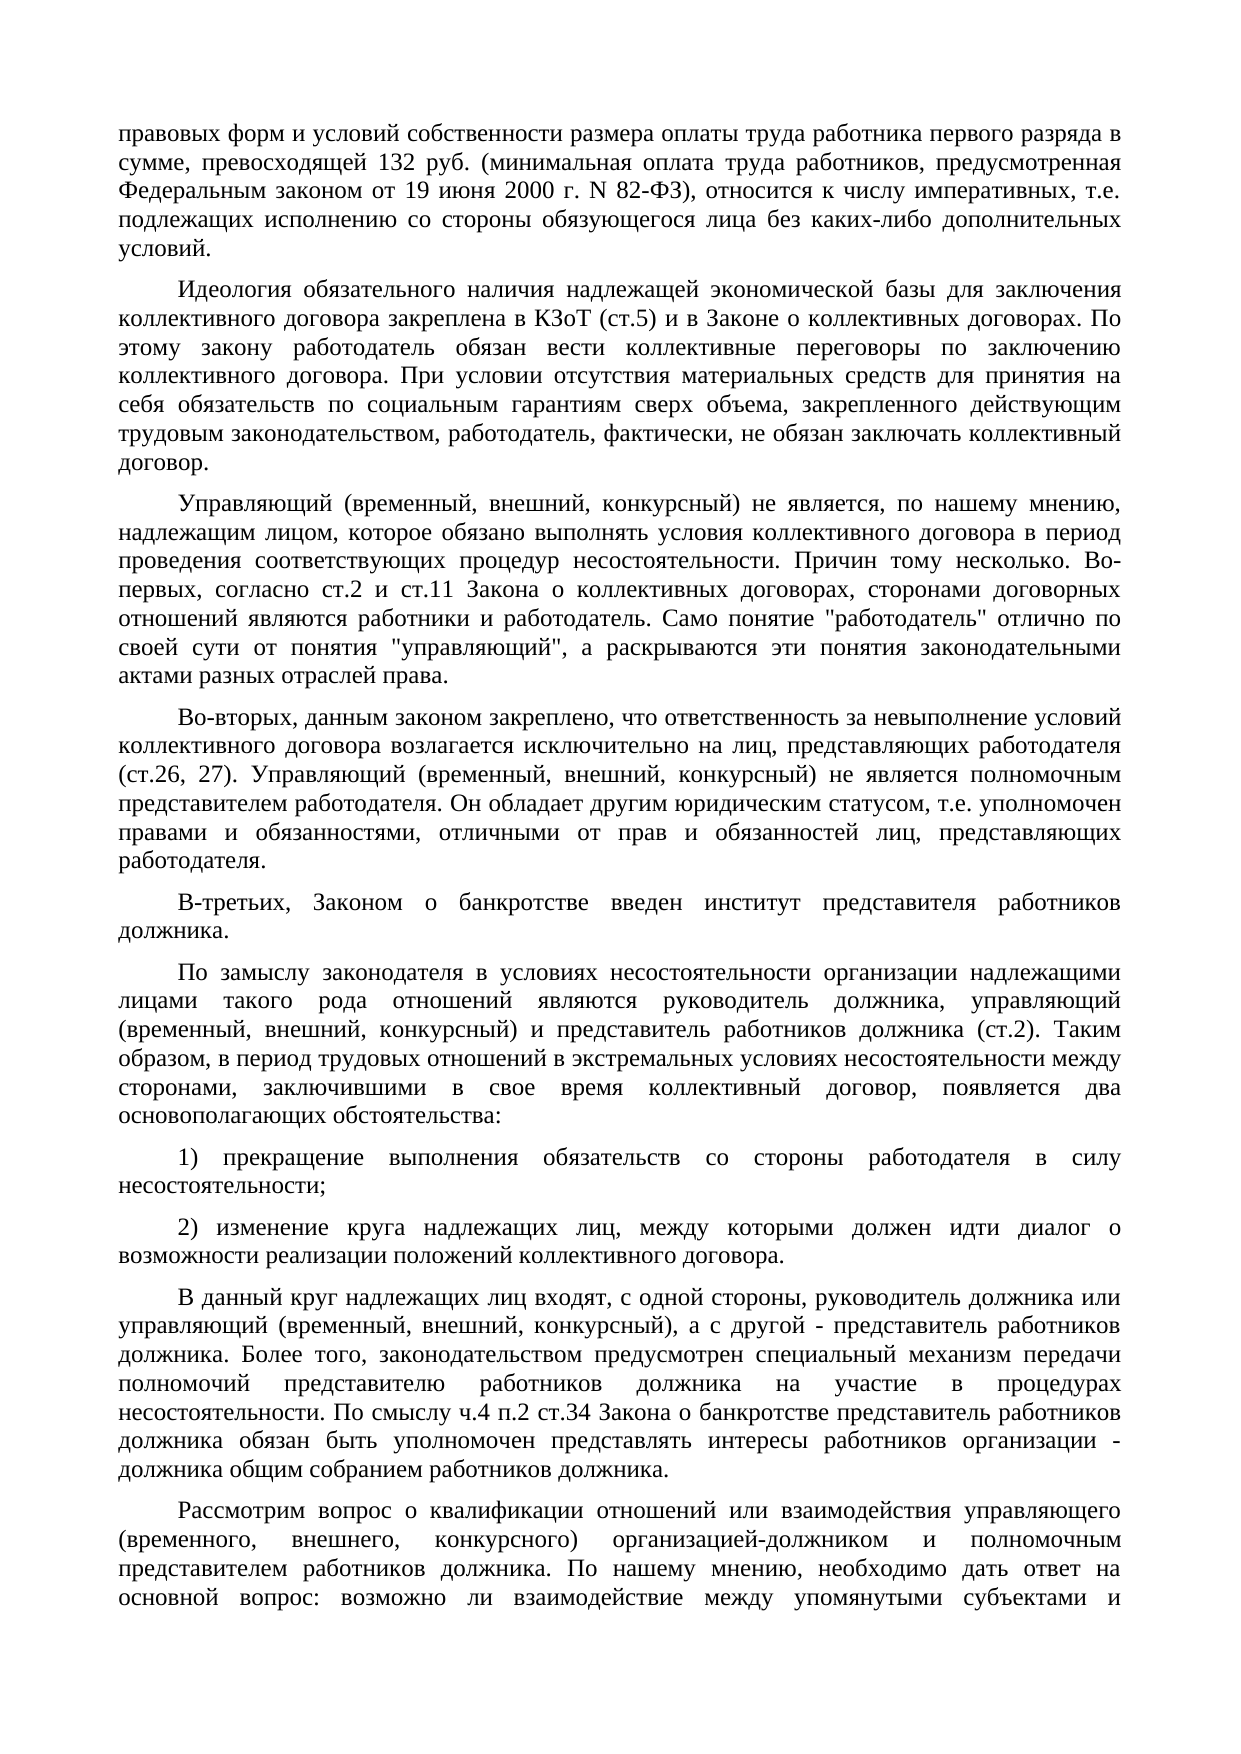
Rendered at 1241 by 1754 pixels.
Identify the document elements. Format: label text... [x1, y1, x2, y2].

text По замыслу законодателя в условиях несостоятельности организации надлежащими лицами такого рода отношений являются руководитель должника, управляющий (временный, внешний, конкурсный) и представитель работников должника (ст.2). Таким образом, в период трудовых отношений в экстремальных условиях несостоятельности между сторонами, заключившими в свое время коллективный договор, появляется два основополагающих обстоятельства: [118, 957, 1122, 1129]
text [118, 118, 1122, 262]
text В данный круг надлежащих лиц входят, c одной стороны, руководитель должника или управляющий (временный, внешний, конкурсный), а с другой - представитель работников должника. Более того, законодательством предусмотрен специальный механизм передачи полномочий представителю работников должника на участие в процедурах несостоятельности. По смыслу ч.4 п.2 ст.34 Закона о банкротстве представитель работников должника обязан быть уполномочен представлять интересы работников организации - должника общим собранием работников должника. [118, 1282, 1122, 1483]
text 2) изменение круга надлежащих лиц, между которыми должен идти диалог о возможности реализации положений коллективного договора. [118, 1212, 1122, 1269]
text В-третьих, Законом о банкротстве введен институт представителя работников должника. [118, 887, 1122, 944]
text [118, 1496, 1122, 1611]
text Управляющий (временный, внешний, конкурсный) не является, по нашему мнению, надлежащим лицом, которое обязано выполнять условия коллективного договора в период проведения соответствующих процедур несостоятельности. Причин тому несколько. Во-первых, cогласно ст.2 и ст.11 Закона о коллективных договорах, сторонами договорных отношений являются работники и работодатель. Само понятие "работодатель" отлично по своей сути от понятия "управляющий", а раскрываются эти понятия законодательными актами разных отраслей права. [118, 488, 1122, 689]
text 1) прекращение выполнения обязательств со стороны работодателя в силу несостоятельности; [118, 1142, 1122, 1199]
text Идеология обязательного наличия надлежащей экономической базы для заключения коллективного договора закреплена в КЗоТ (ст.5) и в Законе о коллективных договорах. По этому закону работодатель обязан вести коллективные переговоры по заключению коллективного договора. При условии отсутствия материальных средств для принятия на себя обязательств по социальным гарантиям сверх объема, закрепленного действующим трудовым законодательством, работодатель, фактически, не обязан заключать коллективный договор. [118, 274, 1122, 476]
text Во-вторых, данным законом закреплено, что ответственность за невыполнение условий коллективного договора возлагается исключительно на лиц, представляющих работодателя (ст.26, 27). Управляющий (временный, внешний, конкурсный) не является полномочным представителем работодателя. Он обладает другим юридическим статусом, т.е. уполномочен правами и обязанностями, отличными от прав и обязанностей лиц, представляющих работодателя. [118, 702, 1122, 874]
